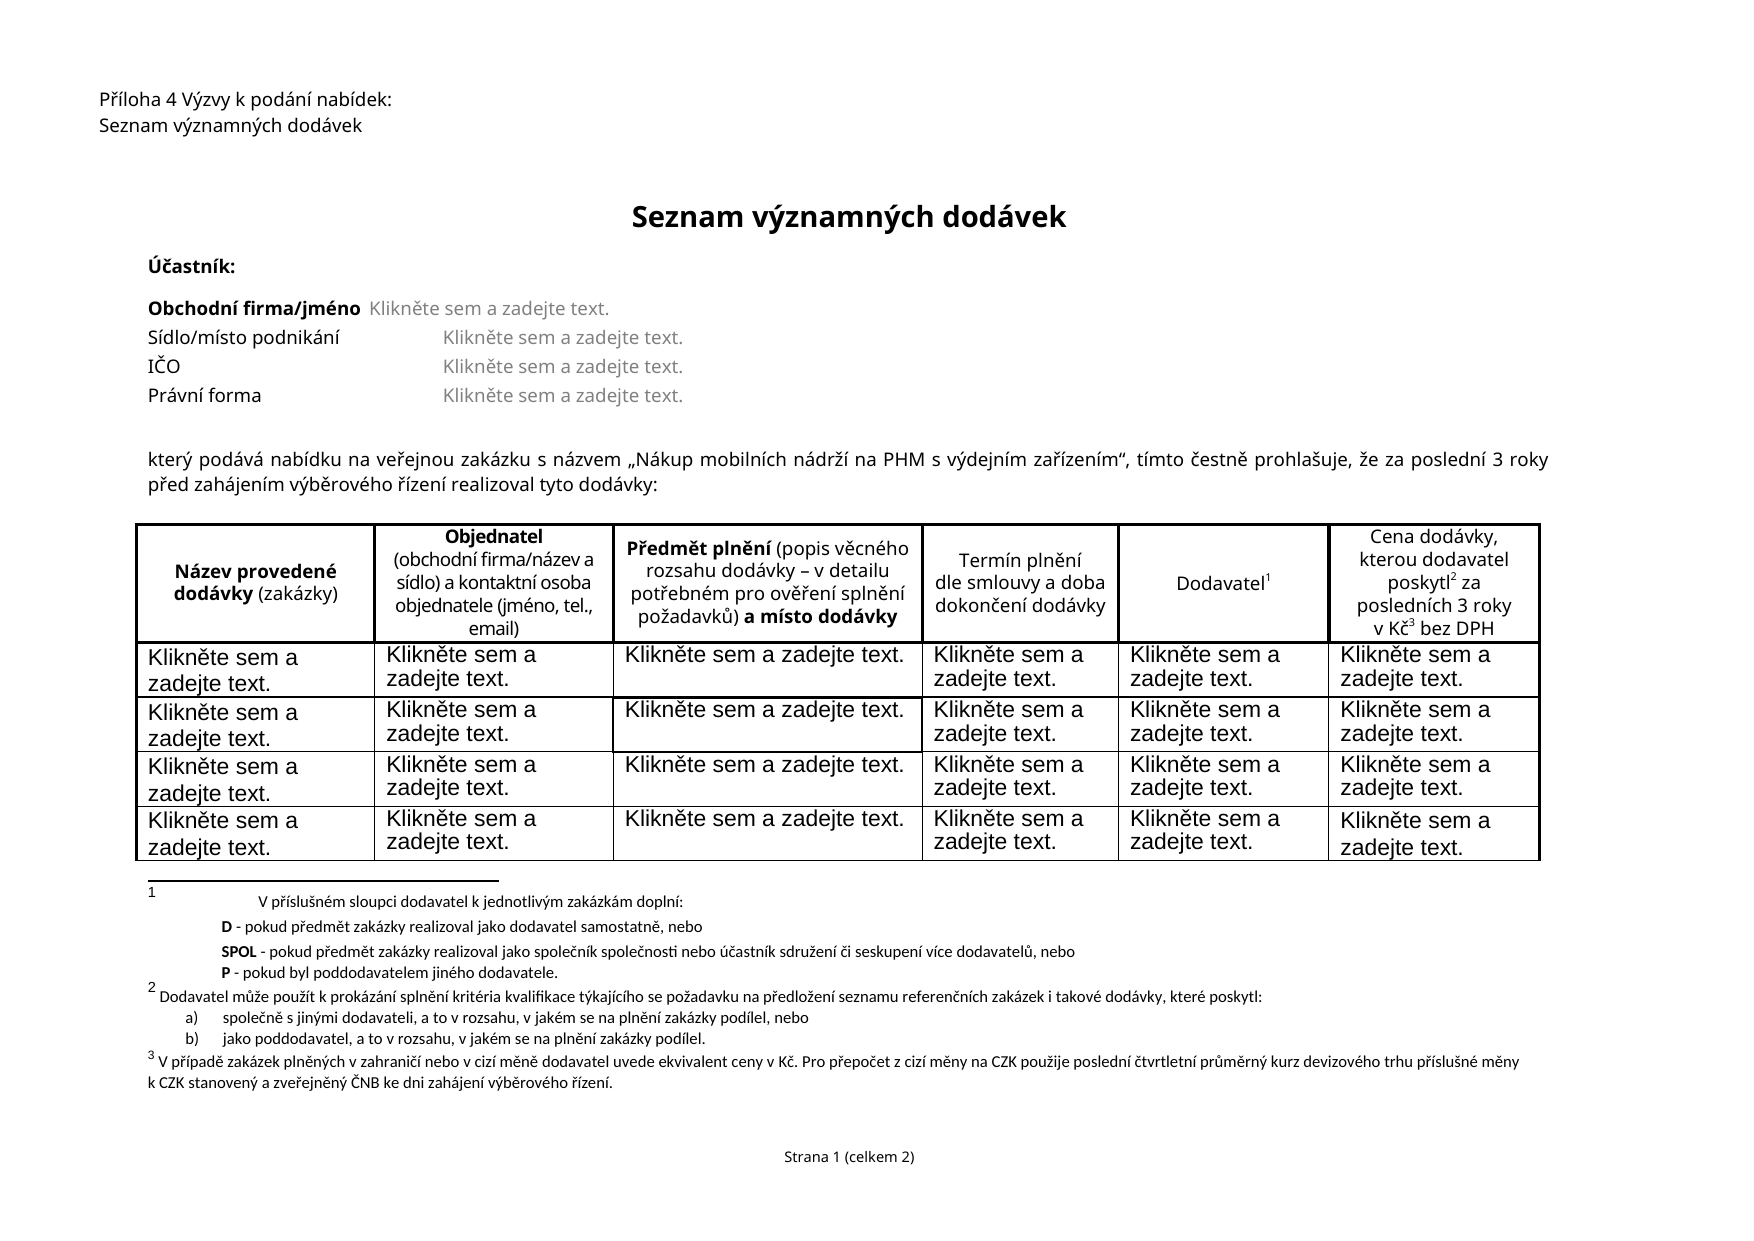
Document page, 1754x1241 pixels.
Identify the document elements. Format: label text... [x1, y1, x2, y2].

table_header Termín plnění dle smlouvy a doba dokončení dodávky [924, 526, 1117, 641]
table_header Dodavatel [1120, 526, 1327, 641]
table_header Název provedené dodávky (zakázky) [138, 526, 373, 641]
table_header Cena dodávky, kterou dodavatel poskytl za posledních 3 roky v Kč bez DPH [1331, 526, 1538, 641]
text IČO [148, 350, 1551, 379]
text Sídlo/místo podnikání [148, 321, 1551, 350]
text Obchodní firma/jméno [148, 292, 1551, 321]
text Právní forma [148, 379, 1551, 408]
table_header Objednatel (obchodní firma/název a sídlo) a kontaktní osoba objednatele (jméno, tel., email) [376, 526, 612, 641]
title Seznam významných dodávek [148, 196, 1551, 236]
text který podává nabídku na veřejnou zakázku s názvem „Nákup mobilních nádrží na PHM s výdejním zařízením“, tímto čestně prohlašuje, že za poslední 3 roky před zahájením výběrového řízení realizoval tyto dodávky: [148, 446, 1551, 497]
text Účastník: [148, 249, 1551, 279]
table_header Předmět plnění (popis věcného rozsahu dodávky – v detailu potřebném pro ověření splnění požadavků) a místo dodávky [615, 526, 921, 641]
